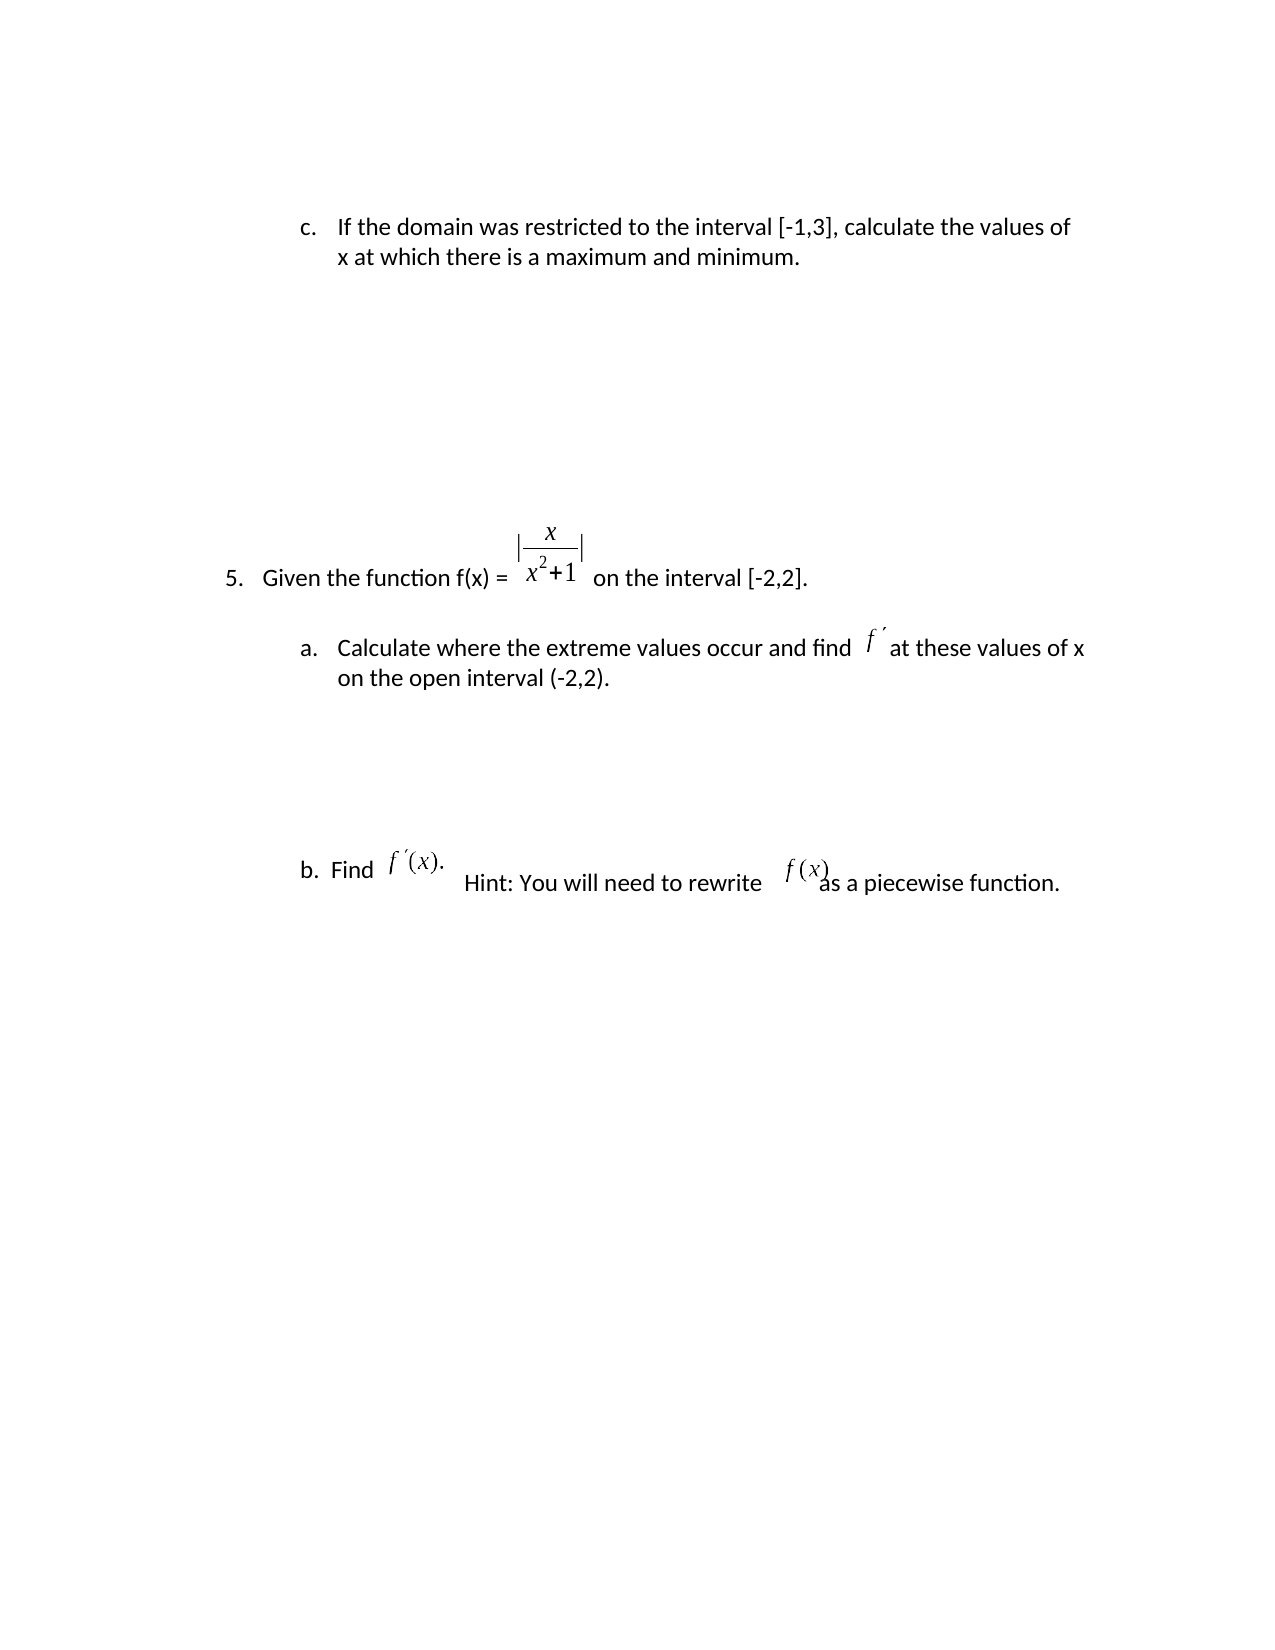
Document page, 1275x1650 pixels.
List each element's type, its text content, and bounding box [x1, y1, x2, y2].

text b. Find Hint: You will need to rewrite as a piecewise function. [300, 846, 1087, 897]
list Given the function f(x) = on the interval [-2,2]. [225, 516, 1087, 593]
list Calculate where the extreme values occur and find at these values of x on the open interval (-2,2). [300, 623, 1087, 693]
list If the domain was restricted to the interval [-1,3], calculate the values of x at which there is a maximum and minimum. [300, 211, 1087, 272]
